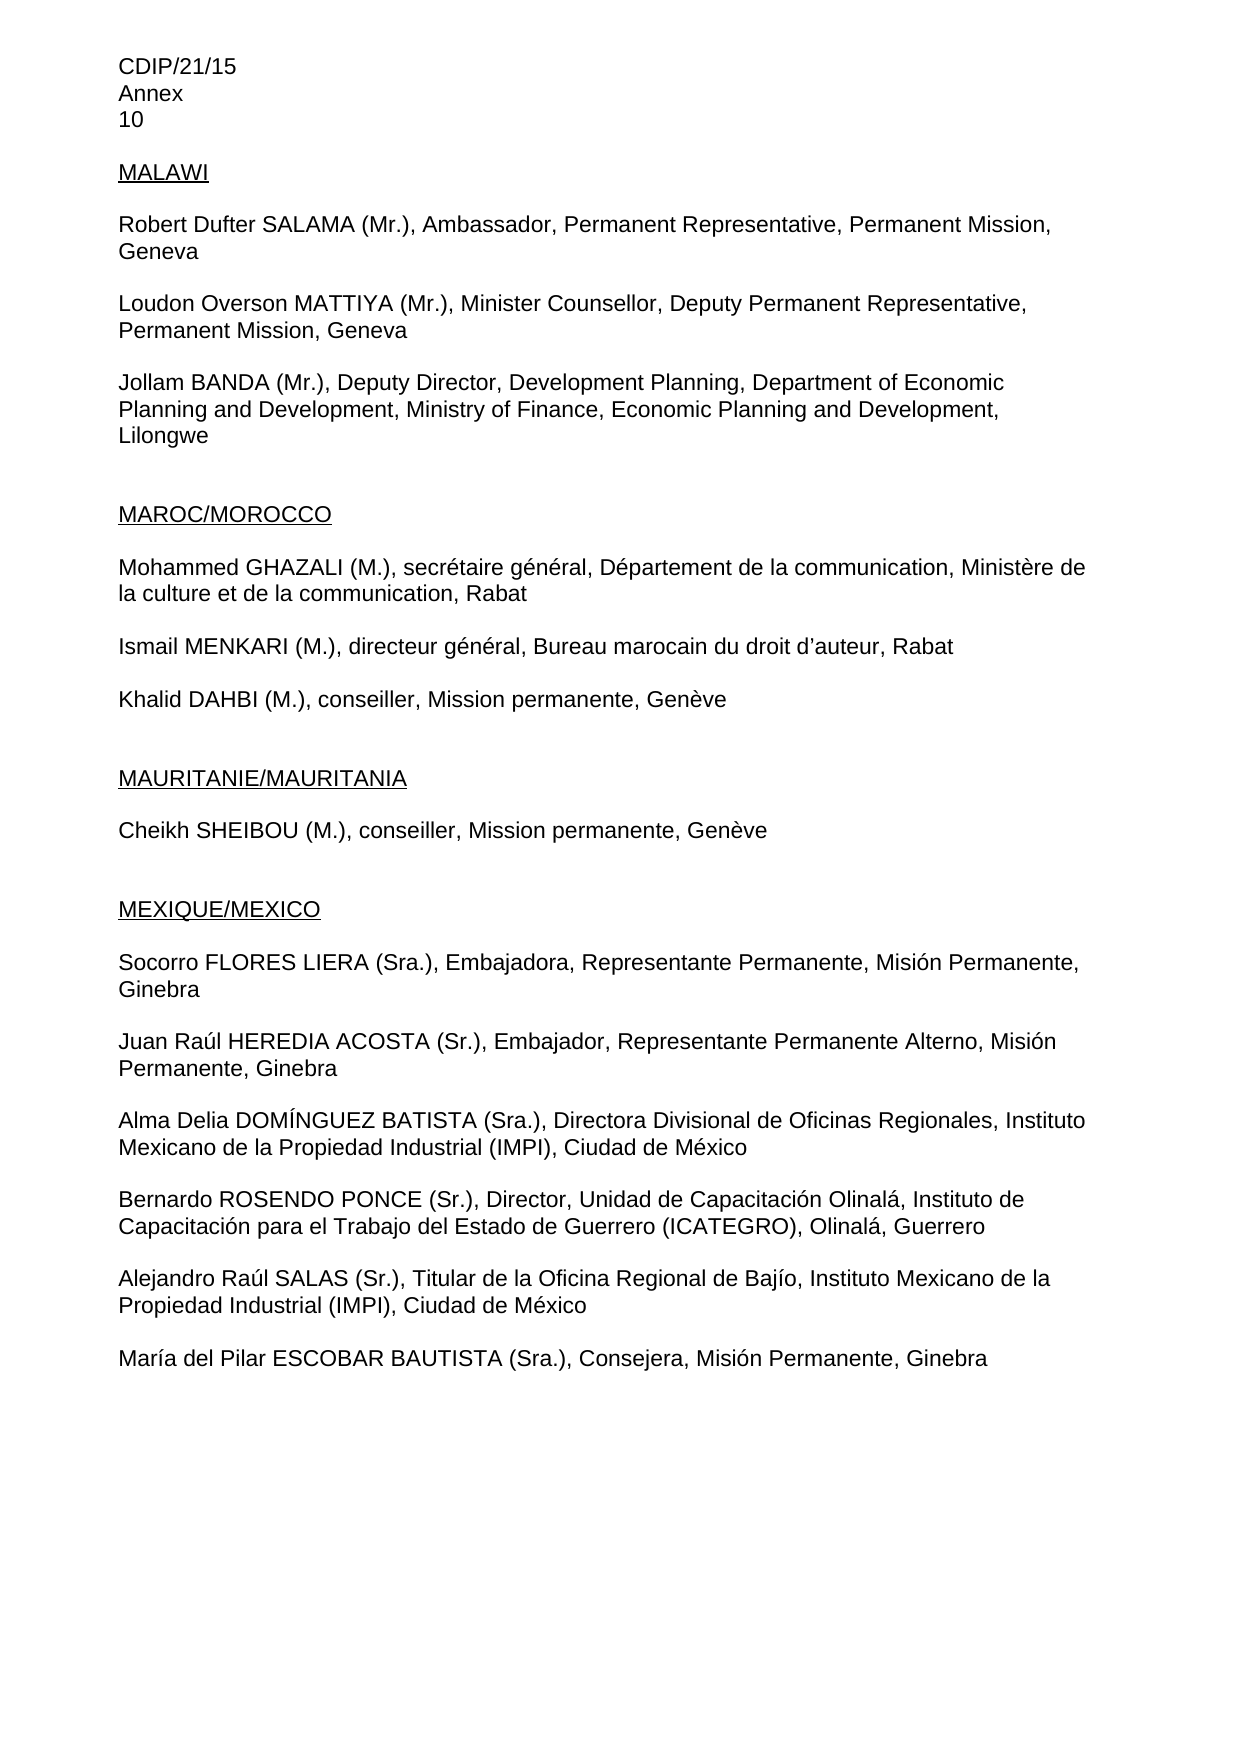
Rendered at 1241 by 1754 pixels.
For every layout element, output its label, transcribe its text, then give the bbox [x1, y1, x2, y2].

text Socorro FLORES LIERA (Sra.), Embajadora, Representante Permanente, Misión Permanente, Ginebra [118, 949, 1092, 1002]
text Alejandro Raúl SALAS (Sr.), Titular de la Oficina Regional de Bajío, Instituto Mexicano de la Propiedad Industrial (IMPI), Ciudad de México [118, 1265, 1092, 1318]
text MEXIQUE/MEXICO [118, 896, 1092, 923]
text Ismail MENKARI (M.), directeur général, Bureau marocain du droit d’auteur, Rabat [118, 633, 1092, 659]
text Bernardo ROSENDO PONCE (Sr.), Director, Unidad de Capacitación Olinalá, Instituto de Capacitación para el Trabajo del Estado de Guerrero (ICATEGRO), Olinalá, Guerrero [118, 1186, 1092, 1239]
text Jollam BANDA (Mr.), Deputy Director, Development Planning, Department of Economic Planning and Development, Ministry of Finance, Economic Planning and Development, Lilongwe [118, 369, 1092, 448]
text Cheikh SHEIBOU (M.), conseiller, Mission permanente, Genève [118, 817, 1092, 844]
text Alma Delia DOMÍNGUEZ BATISTA (Sra.), Directora Divisional de Oficinas Regionales, Instituto Mexicano de la Propiedad Industrial (IMPI), Ciudad de México [118, 1107, 1092, 1160]
text Khalid DAHBI (M.), conseiller, Mission permanente, Genève [118, 686, 1092, 712]
text MALAWI [118, 158, 1092, 185]
text Mohammed GHAZALI (M.), secrétaire général, Département de la communication, Ministère de la culture et de la communication, Rabat [118, 554, 1092, 607]
text Juan Raúl HEREDIA ACOSTA (Sr.), Embajador, Representante Permanente Alterno, Misión Permanente, Ginebra [118, 1028, 1092, 1081]
text Robert Dufter SALAMA (Mr.), Ambassador, Permanent Representative, Permanent Mission, Geneva [118, 211, 1092, 264]
text MAURITANIE/MAURITANIA [118, 765, 1092, 791]
text María del Pilar ESCOBAR BAUTISTA (Sra.), Consejera, Misión Permanente, Ginebra [118, 1344, 1092, 1371]
text MAROC/MOROCCO [118, 501, 1092, 527]
text Loudon Overson MATTIYA (Mr.), Minister Counsellor, Deputy Permanent Representative, Permanent Mission, Geneva [118, 290, 1092, 343]
